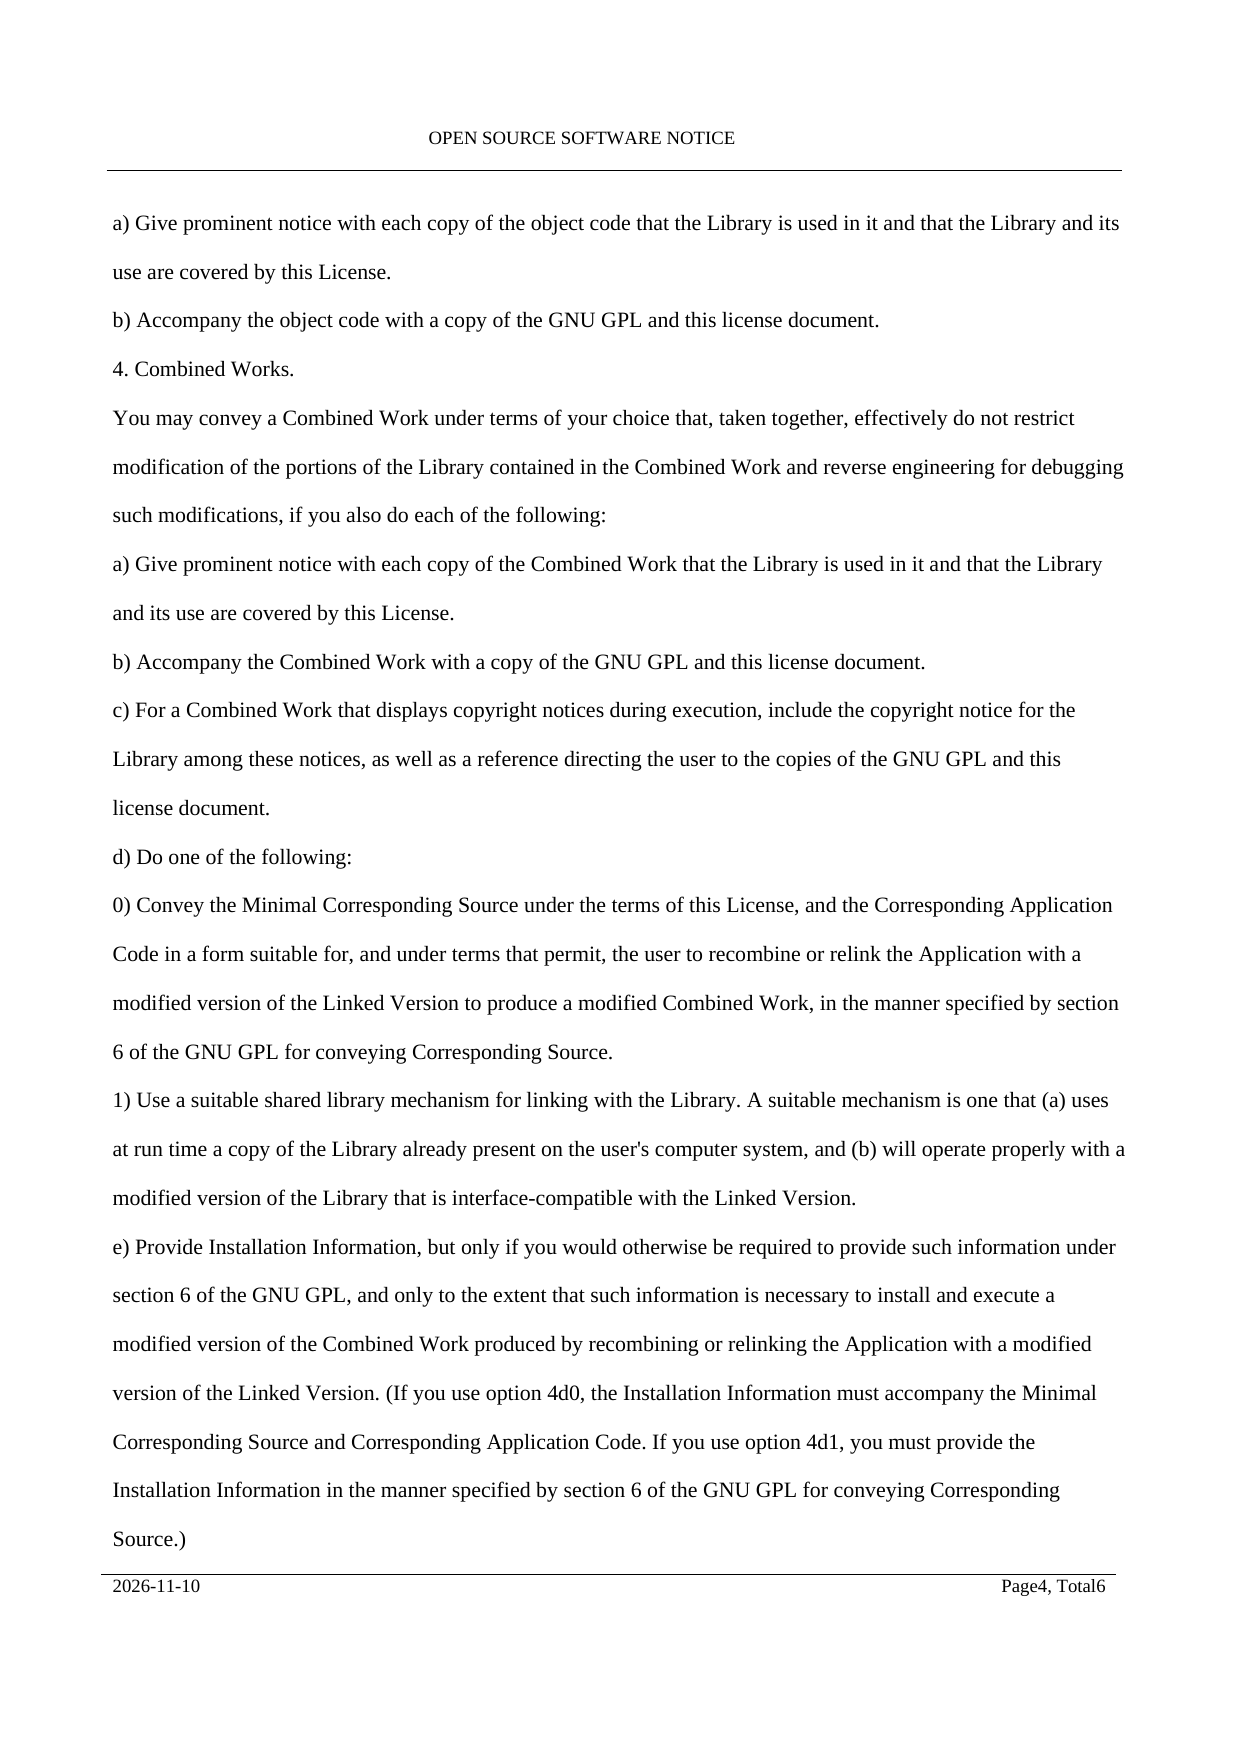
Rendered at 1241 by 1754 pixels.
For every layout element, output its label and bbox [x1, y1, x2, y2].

text [112, 206, 1128, 1555]
